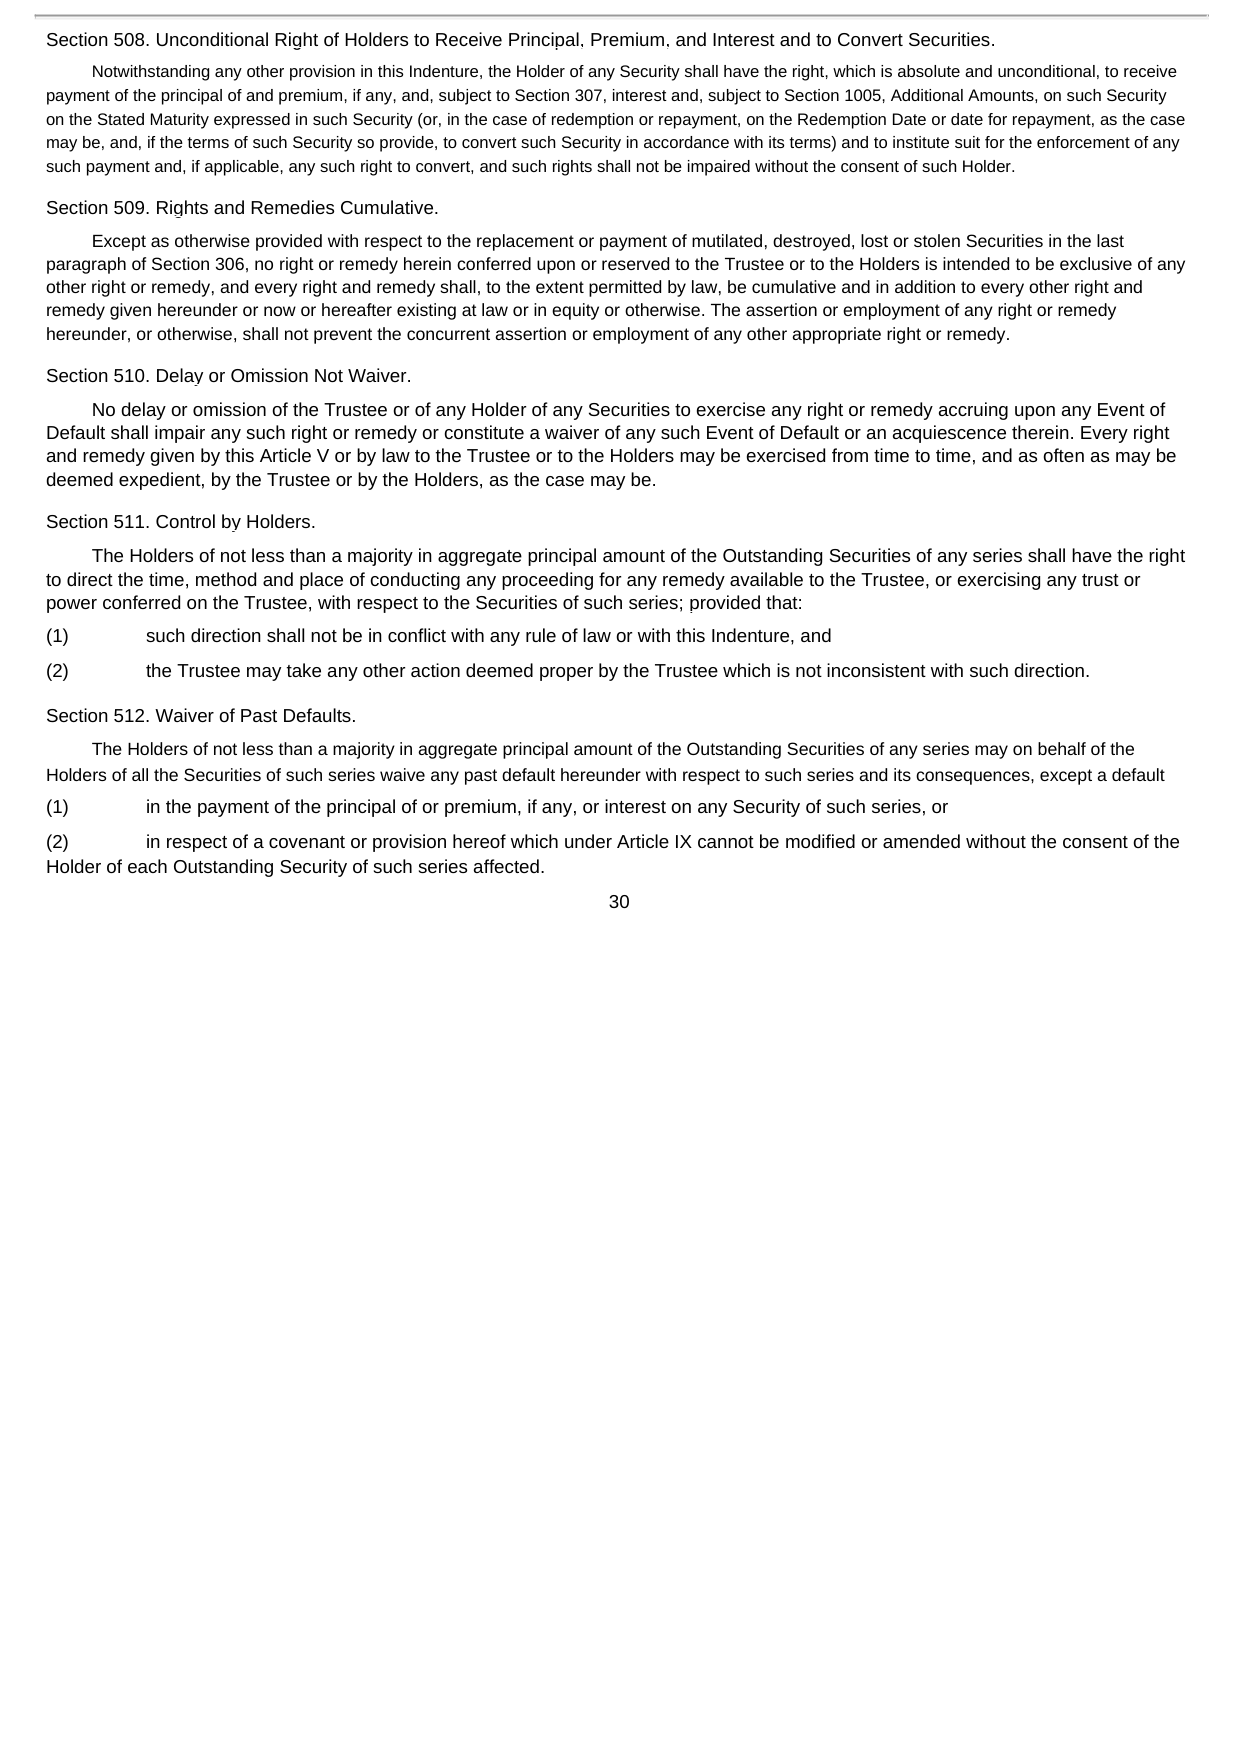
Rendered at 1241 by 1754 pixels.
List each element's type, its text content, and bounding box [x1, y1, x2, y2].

list in respect of a covenant or provision hereof which under Article IX cannot be modified or amended without the consent of the Holder of each Outstanding Security of such series affected. [46, 831, 1188, 877]
text Except as otherwise provided with respect to the replacement or payment of mutilated, destroyed, lost or stolen Securities in the last paragraph of Section 306, no right or remedy herein conferred upon or reserved to the Trustee or to the Holders is intended to be exclusive of any other right or remedy, and every right and remedy shall, to the extent permitted by law, be cumulative and in addition to every other right and remedy given hereunder or now or hereafter existing at law or in equity or otherwise. The assertion or employment of any right or remedy hereunder, or otherwise, shall not prevent the concurrent assertion or employment of any other appropriate right or remedy. [46, 231, 1188, 344]
text Notwithstanding any other provision in this Indenture, the Holder of any Security shall have the right, which is absolute and unconditional, to receive payment of the principal of and premium, if any, and, subject to Section 307, interest and, subject to Section 1005, Additional Amounts, on such Security on the Stated Maturity expressed in such Security (or, in the case of redemption or repayment, on the Redemption Date or date for repayment, as the case may be, and, if the terms of such Security so provide, to convert such Security in accordance with its terms) and to institute suit for the enforcement of any such payment and, if applicable, any such right to convert, and such rights shall not be impaired without the consent of such Holder. [46, 62, 1188, 176]
list the Trustee may take any other action deemed proper by the Trustee which is not inconsistent with such direction. [46, 659, 1188, 681]
text Section 511. Control by Holders. [46, 511, 1188, 533]
text The Holders of not less than a majority in aggregate principal amount of the Outstanding Securities of any series shall have the right to direct the time, method and place of conducting any proceeding for any remedy available to the Trustee, or exercising any trust or power conferred on the Trustee, with respect to the Securities of such series; provided that: [46, 545, 1188, 613]
text Section 510. Delay or Omission Not Waiver. [46, 365, 1188, 387]
list such direction shall not be in conflict with any rule of law or with this Indenture, and [46, 624, 1188, 646]
text Section 509. Rights and Remedies Cumulative. [46, 197, 1188, 218]
text 30 [46, 891, 1192, 913]
text The Holders of not less than a majority in aggregate principal amount of the Outstanding Securities of any series may on behalf of the Holders of all the Securities of such series waive any past default hereunder with respect to such series and its consequences, except a default [46, 738, 1180, 785]
text No delay or omission of the Trustee or of any Holder of any Securities to exercise any right or remedy accruing upon any Event of Default shall impair any such right or remedy or constitute a waiver of any such Event of Default or an acquiescence therein. Every right and remedy given by this Article V or by law to the Trustee or to the Holders may be exercised from time to time, and as often as may be deemed expedient, by the Trustee or by the Holders, as the case may be. [46, 399, 1182, 490]
picture [32, 14, 1209, 21]
list in the payment of the principal of or premium, if any, or interest on any Security of such series, or [46, 796, 1188, 817]
text Section 512. Waiver of Past Defaults. [46, 704, 1188, 726]
text Section 508. Unconditional Right of Holders to Receive Principal, Premium, and Interest and to Convert Securities. [46, 28, 1188, 50]
